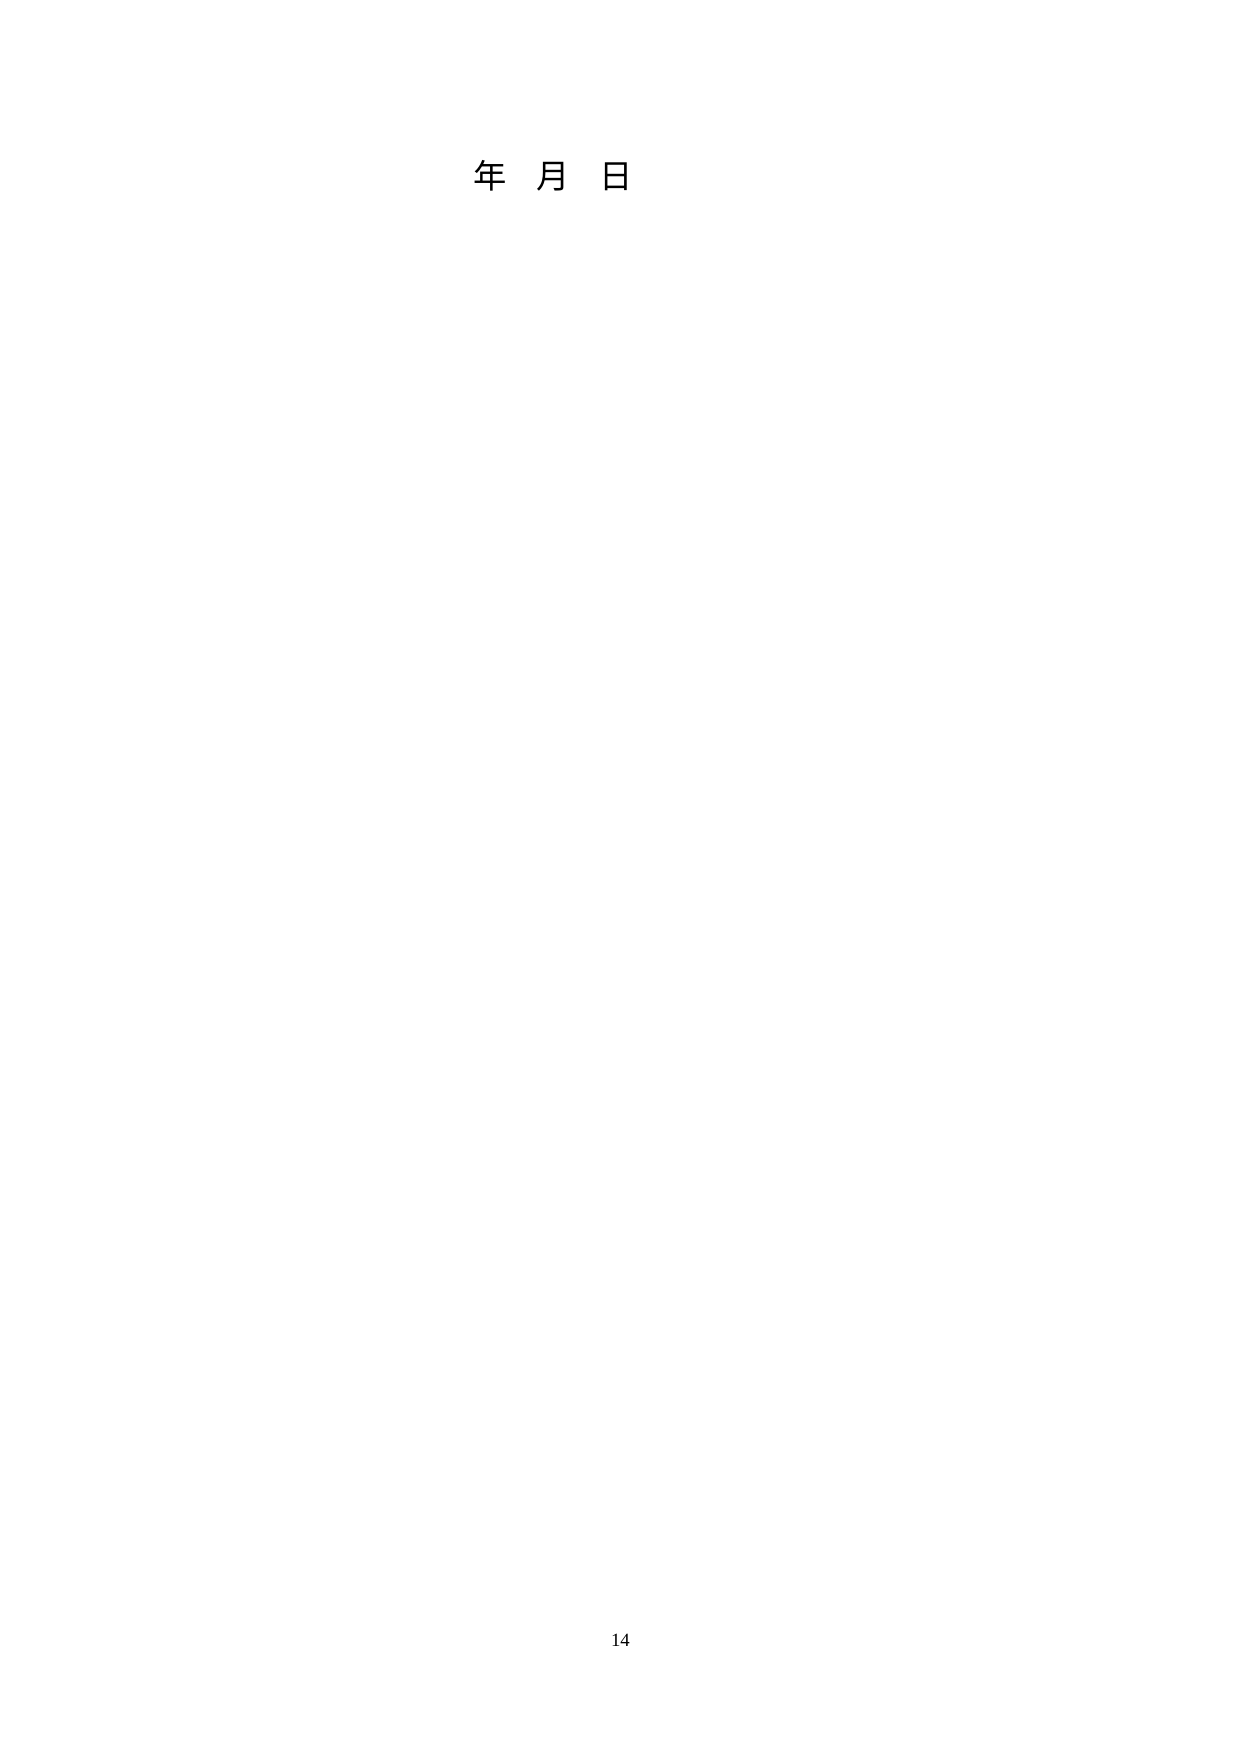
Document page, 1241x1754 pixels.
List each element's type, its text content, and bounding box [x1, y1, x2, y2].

text 年 月 日 [187, 150, 1053, 198]
